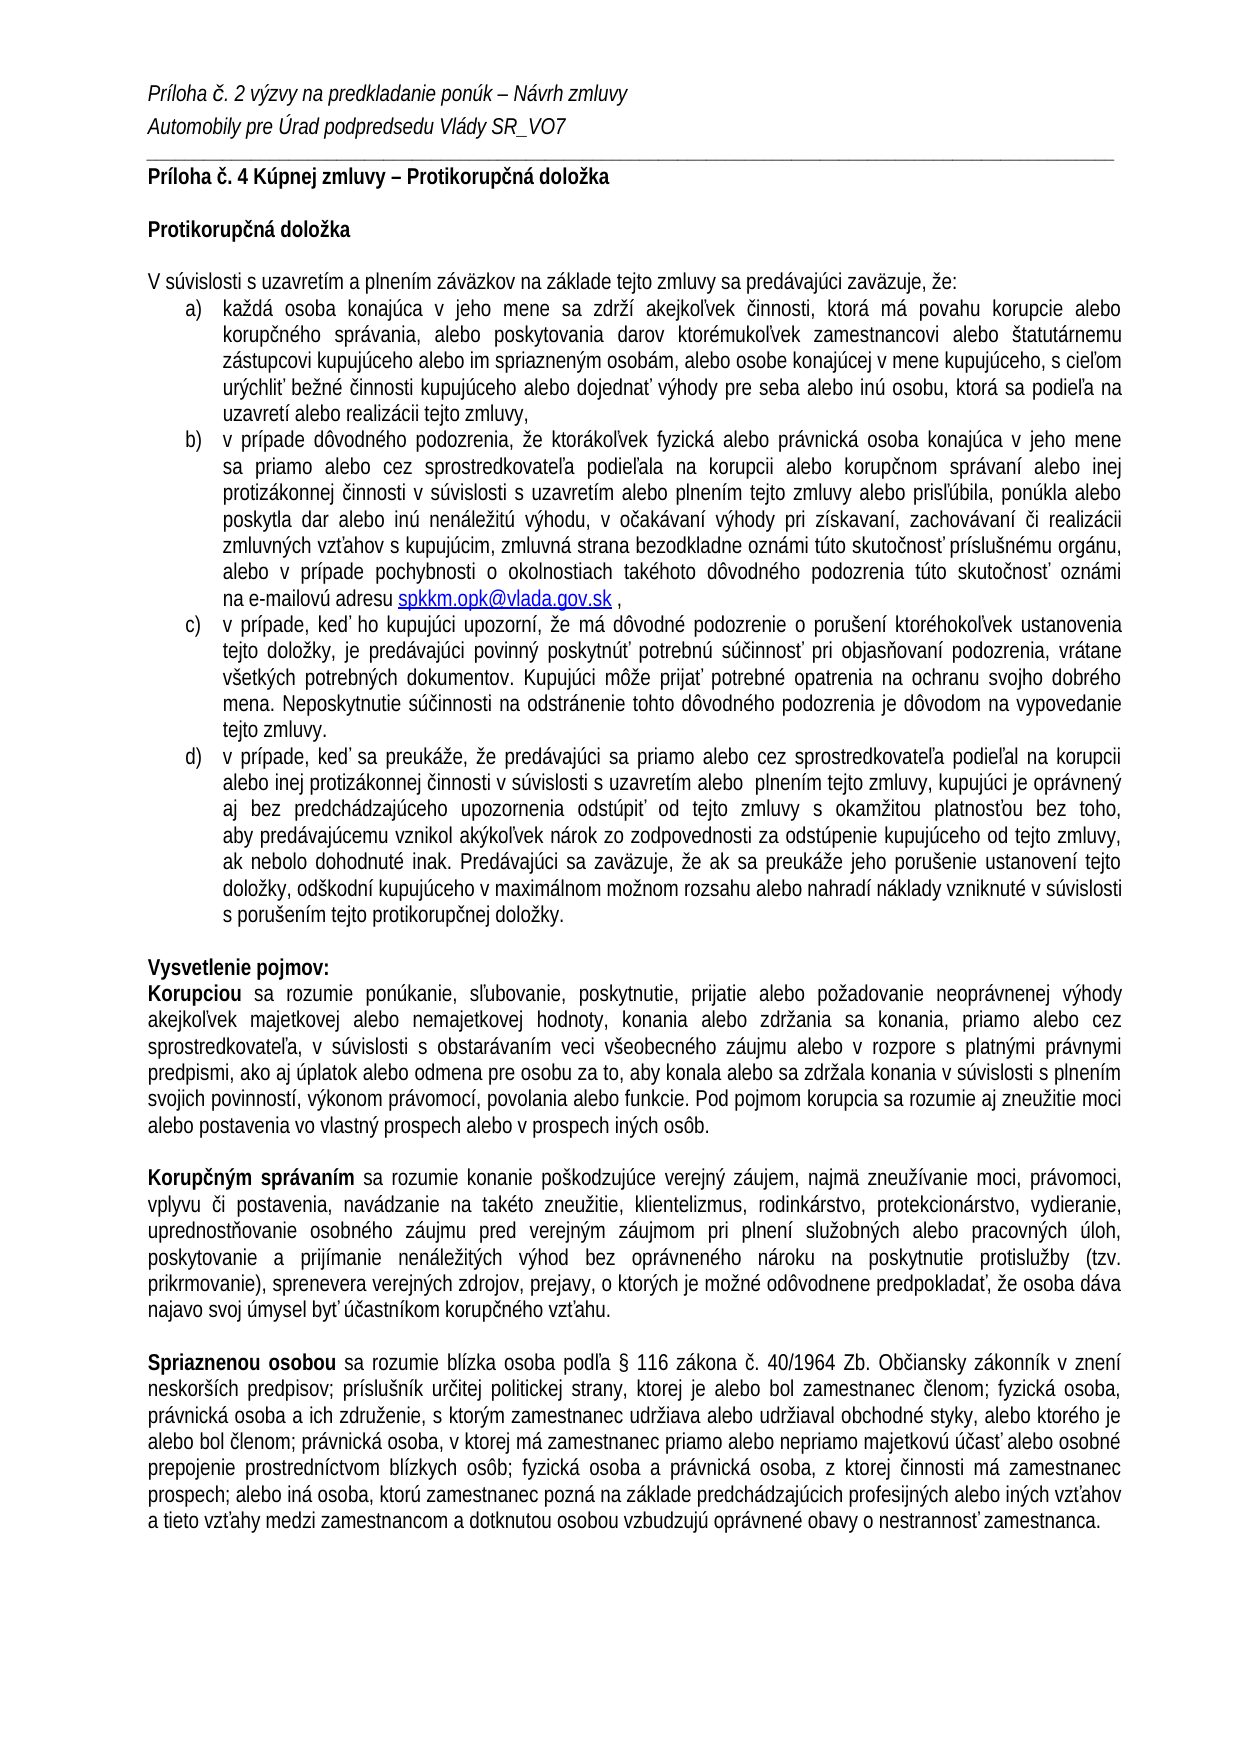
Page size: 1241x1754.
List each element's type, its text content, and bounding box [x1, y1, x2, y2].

list v prípade dôvodného podozrenia, že ktorákoľvek fyzická alebo právnická osoba konajúca v jeho mene sa priamo alebo cez sprostredkovateľa podieľala na korupcii alebo korupčnom správaní alebo inej protizákonnej činnosti v súvislosti s uzavretím alebo plnením tejto zmluvy alebo prisľúbila, ponúkla alebo poskytla dar alebo inú nenáležitú výhodu, v očakávaní výhody pri získavaní, zachovávaní či realizácii zmluvných vzťahov s kupujúcim, zmluvná strana bezodkladne oznámi túto skutočnosť príslušnému orgánu, alebo v prípade pochybnosti o okolnostiach takéhoto dôvodného podozrenia túto skutočnosť oznámi na e-mailovú adresu spkkm.opk@vlada.gov.sk , [185, 426, 1122, 611]
text Protikorupčná doložka [148, 216, 1122, 242]
list každá osoba konajúca v jeho mene sa zdrží akejkoľvek činnosti, ktorá má povahu korupcie alebo korupčného správania, alebo poskytovania darov ktorémukoľvek zamestnancovi alebo štatutárnemu zástupcovi kupujúceho alebo im spriazneným osobám, alebo osobe konajúcej v mene kupujúceho, s cieľom urýchliť bežné činnosti kupujúceho alebo dojednať výhody pre seba alebo inú osobu, ktorá sa podieľa na uzavretí alebo realizácii tejto zmluvy, [185, 295, 1122, 426]
text Korupciou sa rozumie ponúkanie, sľubovanie, poskytnutie, prijatie alebo požadovanie neoprávnenej výhody akejkoľvek majetkovej alebo nemajetkovej hodnoty, konania alebo zdržania sa konania, priamo alebo cez sprostredkovateľa, v súvislosti s obstarávaním veci všeobecného záujmu alebo v rozpore s platnými právnymi predpismi, ako aj úplatok alebo odmena pre osobu za to, aby konala alebo sa zdržala konania v súvislosti s plnením svojich povinností, výkonom právomocí, povolania alebo funkcie. Pod pojmom korupcia sa rozumie aj zneužitie moci alebo postavenia vo vlastný prospech alebo v prospech iných osôb. [148, 980, 1122, 1138]
text Spriaznenou osobou sa rozumie blízka osoba podľa § 116 zákona č. 40/1964 Zb. Občiansky zákonník v znení neskorších predpisov; príslušník určitej politickej strany, ktorej je alebo bol zamestnanec členom; fyzická osoba, právnická osoba a ich združenie, s ktorým zamestnanec udržiava alebo udržiaval obchodné styky, alebo ktorého je alebo bol členom; právnická osoba, v ktorej má zamestnanec priamo alebo nepriamo majetkovú účasť alebo osobné prepojenie prostredníctvom blízkych osôb; fyzická osoba a právnická osoba, z ktorej činnosti má zamestnanec prospech; alebo iná osoba, ktorú zamestnanec pozná na základe predchádzajúcich profesijných alebo iných vzťahov a tieto vzťahy medzi zamestnancom a dotknutou osobou vzbudzujú oprávnené obavy o nestrannosť zamestnanca. [148, 1349, 1122, 1533]
list v prípade, keď ho kupujúci upozorní, že má dôvodné podozrenie o porušení ktoréhokoľvek ustanovenia tejto doložky, je predávajúci povinný poskytnúť potrebnú súčinnosť pri objasňovaní podozrenia, vrátane všetkých potrebných dokumentov. Kupujúci môže prijať potrebné opatrenia na ochranu svojho dobrého mena. Neposkytnutie súčinnosti na odstránenie tohto dôvodného podozrenia je dôvodom na vypovedanie tejto zmluvy. [185, 611, 1122, 743]
text Korupčným správaním sa rozumie konanie poškodzujúce verejný záujem, najmä zneužívanie moci, právomoci, vplyvu či postavenia, navádzanie na takéto zneužitie, klientelizmus, rodinkárstvo, protekcionárstvo, vydieranie, uprednostňovanie osobného záujmu pred verejným záujmom pri plnení služobných alebo pracovných úloh, poskytovanie a prijímanie nenáležitých výhod bez oprávneného nároku na poskytnutie protislužby (tzv. prikrmovanie), sprenevera verejných zdrojov, prejavy, o ktorých je možné odôvodnene predpokladať, že osoba dáva najavo svoj úmysel byť účastníkom korupčného vzťahu. [148, 1164, 1122, 1322]
text V súvislosti s uzavretím a plnením záväzkov na základe tejto zmluvy sa predávajúci zaväzuje, že: [148, 268, 1122, 295]
text Vysvetlenie pojmov: [148, 953, 1122, 980]
list v prípade, keď sa preukáže, že predávajúci sa priamo alebo cez sprostredkovateľa podieľal na korupcii alebo inej protizákonnej činnosti v súvislosti s uzavretím alebo plnením tejto zmluvy, kupujúci je oprávnený aj bez predchádzajúceho upozornenia odstúpiť od tejto zmluvy s okamžitou platnosťou bez toho, aby predávajúcemu vznikol akýkoľvek nárok zo zodpovednosti za odstúpenie kupujúceho od tejto zmluvy, ak nebolo dohodnuté inak. Predávajúci sa zaväzuje, že ak sa preukáže jeho porušenie ustanovení tejto doložky, odškodní kupujúceho v maximálnom možnom rozsahu alebo nahradí náklady vzniknuté v súvislosti s porušením tejto protikorupčnej doložky. [185, 743, 1122, 927]
text Príloha č. 4 Kúpnej zmluvy – Protikorupčná doložka [148, 163, 1122, 189]
